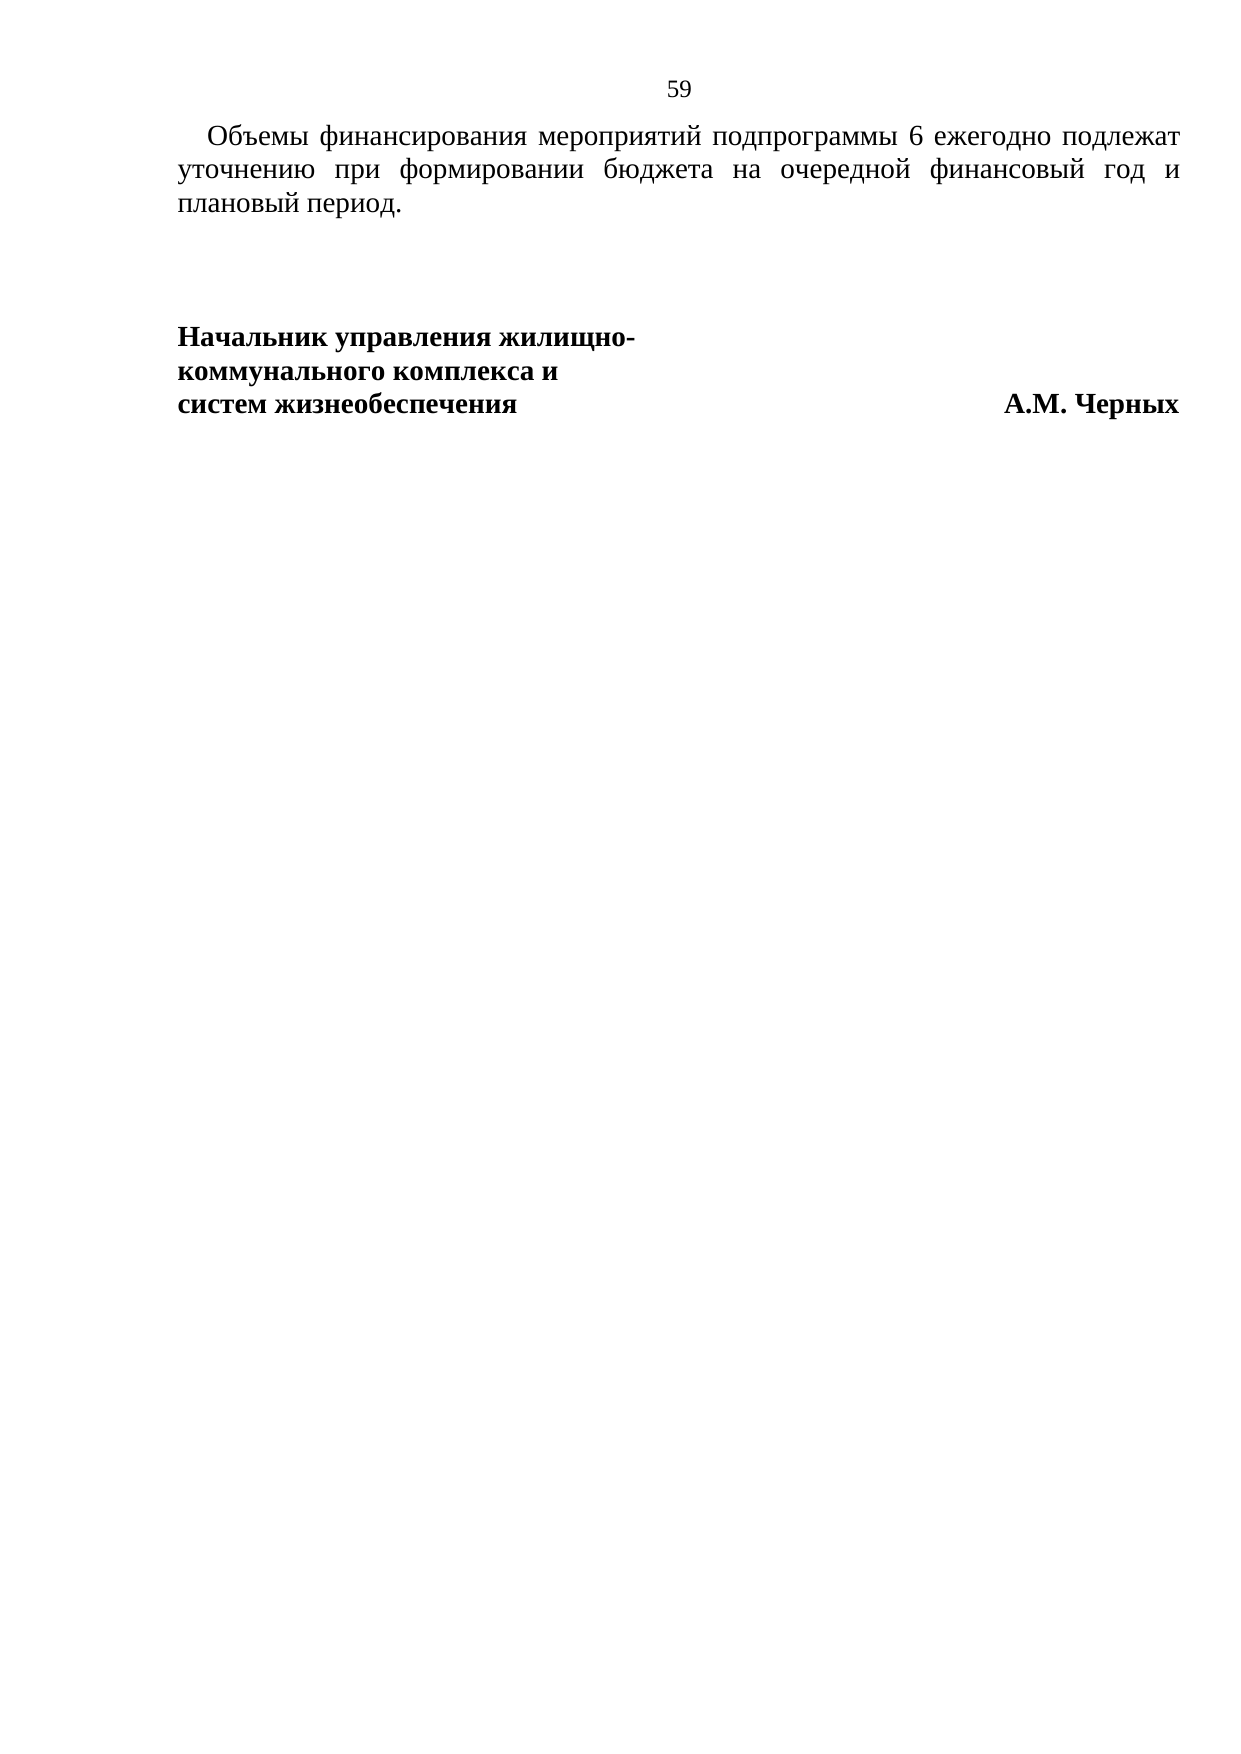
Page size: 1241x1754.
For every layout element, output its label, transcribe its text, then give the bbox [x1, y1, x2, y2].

text систем жизнеобеспечения А.М. Черных [177, 386, 1181, 453]
text Объемы финансирования мероприятий подпрограммы 6 ежегодно подлежат уточнению при формировании бюджета на очередной финансовый год и плановый период. [177, 118, 1181, 219]
text коммунального комплекса и [177, 353, 1181, 386]
text Начальник управления жилищно- [177, 319, 1181, 353]
